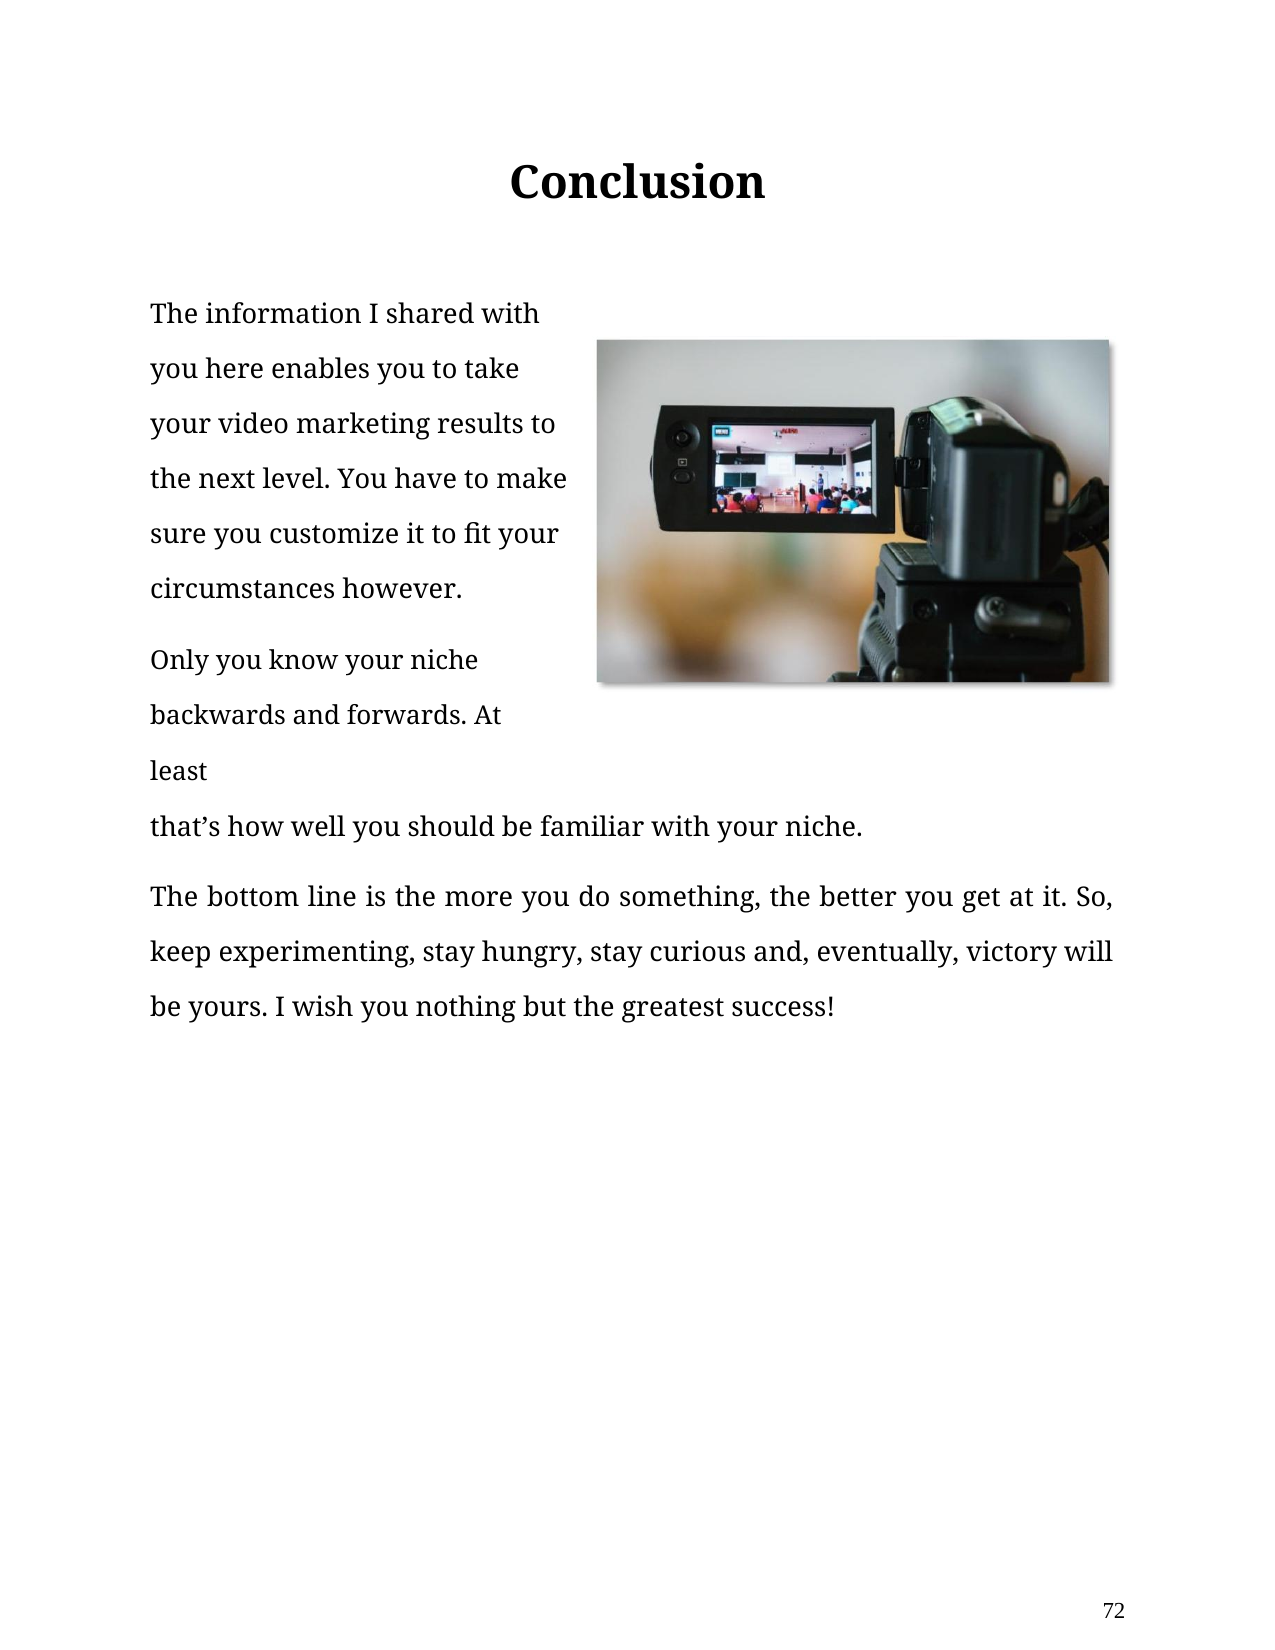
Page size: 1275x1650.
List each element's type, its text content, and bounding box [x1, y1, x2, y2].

text Conclusion [150, 150, 1125, 212]
picture [592, 336, 1121, 694]
text The bottom line is the more you do something, the better you get at it. So, keep experimenting, stay hungry, stay curious and, eventually, victory will be yours. I wish you nothing but the greatest success! [150, 877, 1114, 1024]
text that’s how well you should be familiar with your niche. [150, 807, 1125, 844]
text Only you know your niche backwards and forwards. At least [150, 642, 548, 788]
text The information I shared with you here enables you to take your video marketing results to the next level. You have to make sure you customize it to fit your circumstances however. [150, 294, 569, 606]
